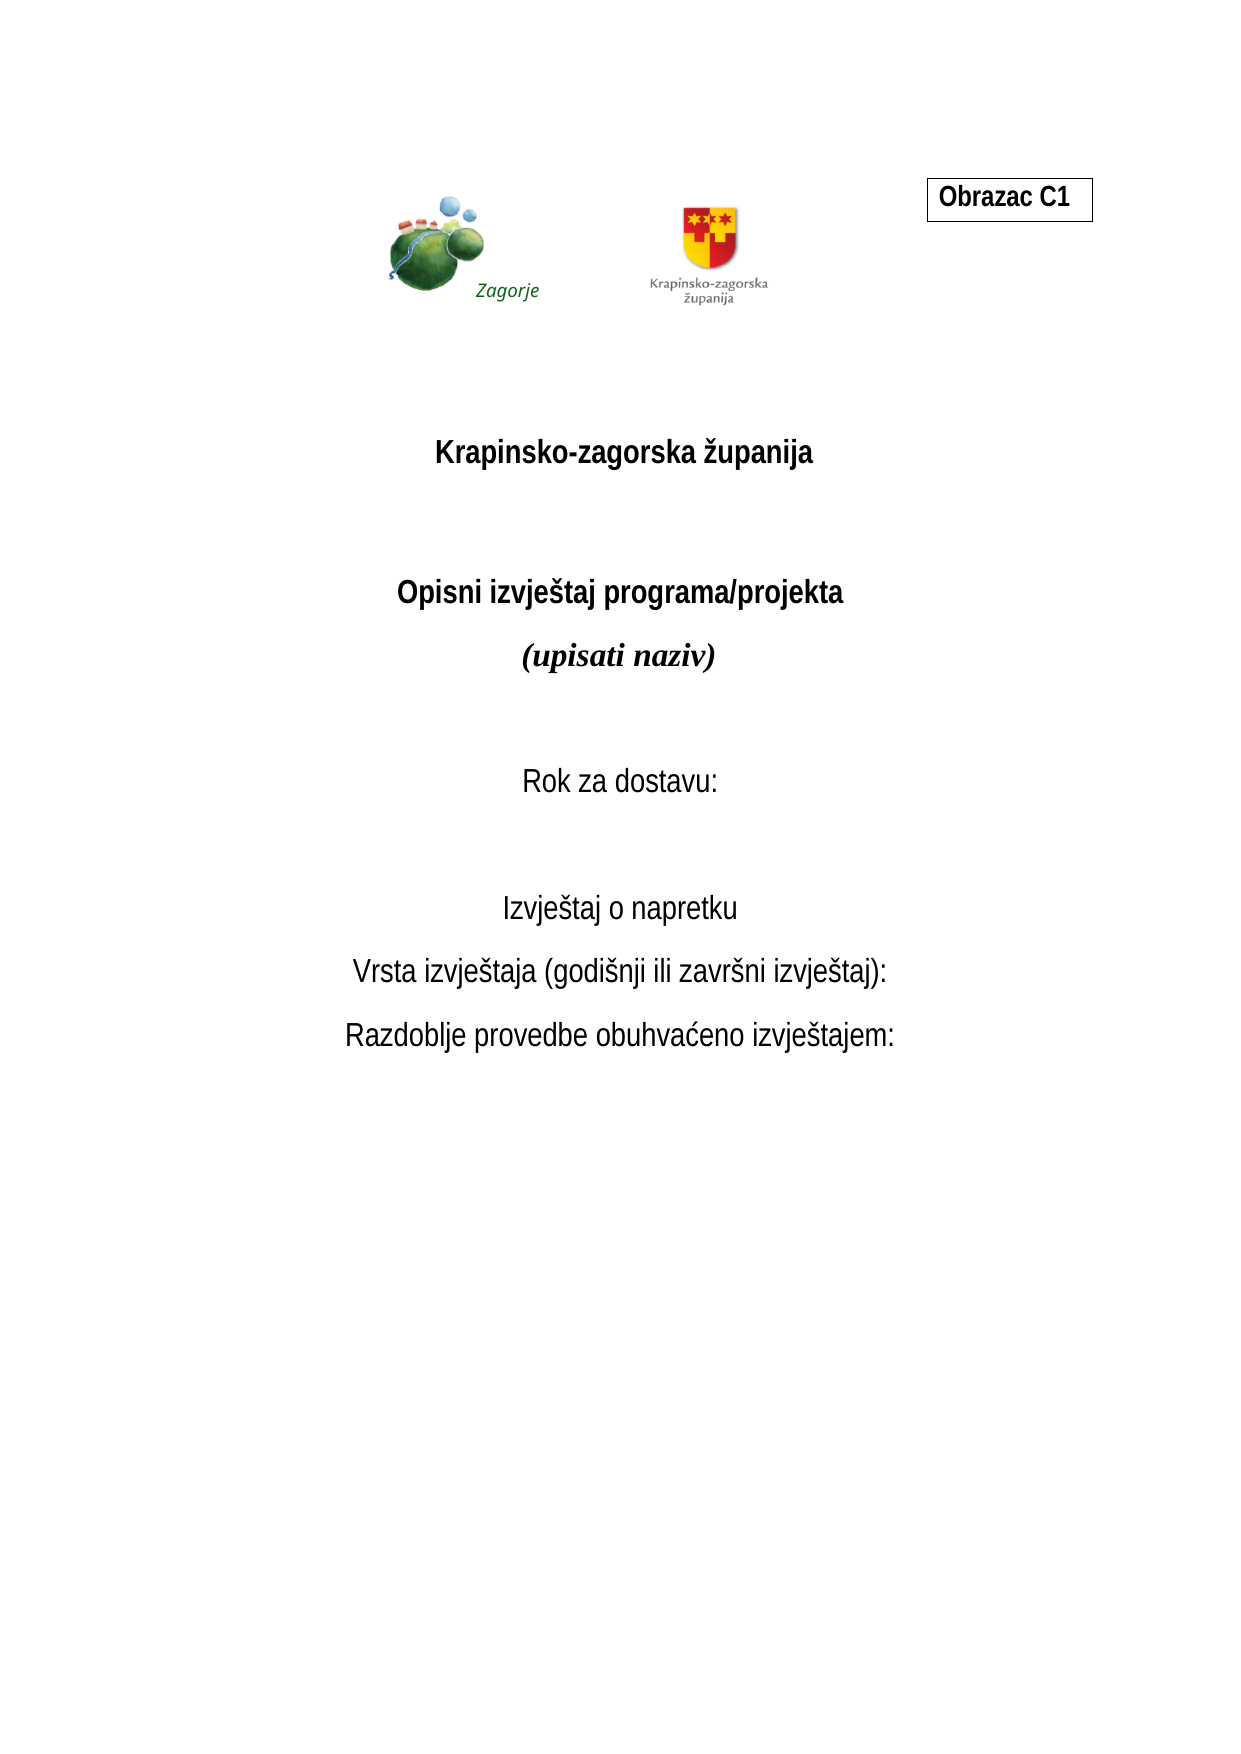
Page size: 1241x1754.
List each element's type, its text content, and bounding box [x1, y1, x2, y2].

text Izvještaj o napretku [148, 888, 1092, 927]
text Krapinsko-zagorska županija [148, 432, 1092, 470]
picture [628, 191, 788, 310]
text Razdoblje provedbe obuhvaćeno izvještajem: [148, 1015, 1092, 1053]
picture [381, 188, 494, 297]
text Rok za dostavu: [148, 762, 1092, 800]
table_header Obrazac C1 [928, 179, 1092, 221]
text Opisni izvještaj programa/projekta [148, 572, 1092, 610]
text Vrsta izvještaja (godišnji ili završni izvještaj): [148, 952, 1092, 990]
text (upisati naziv) [148, 635, 1092, 673]
